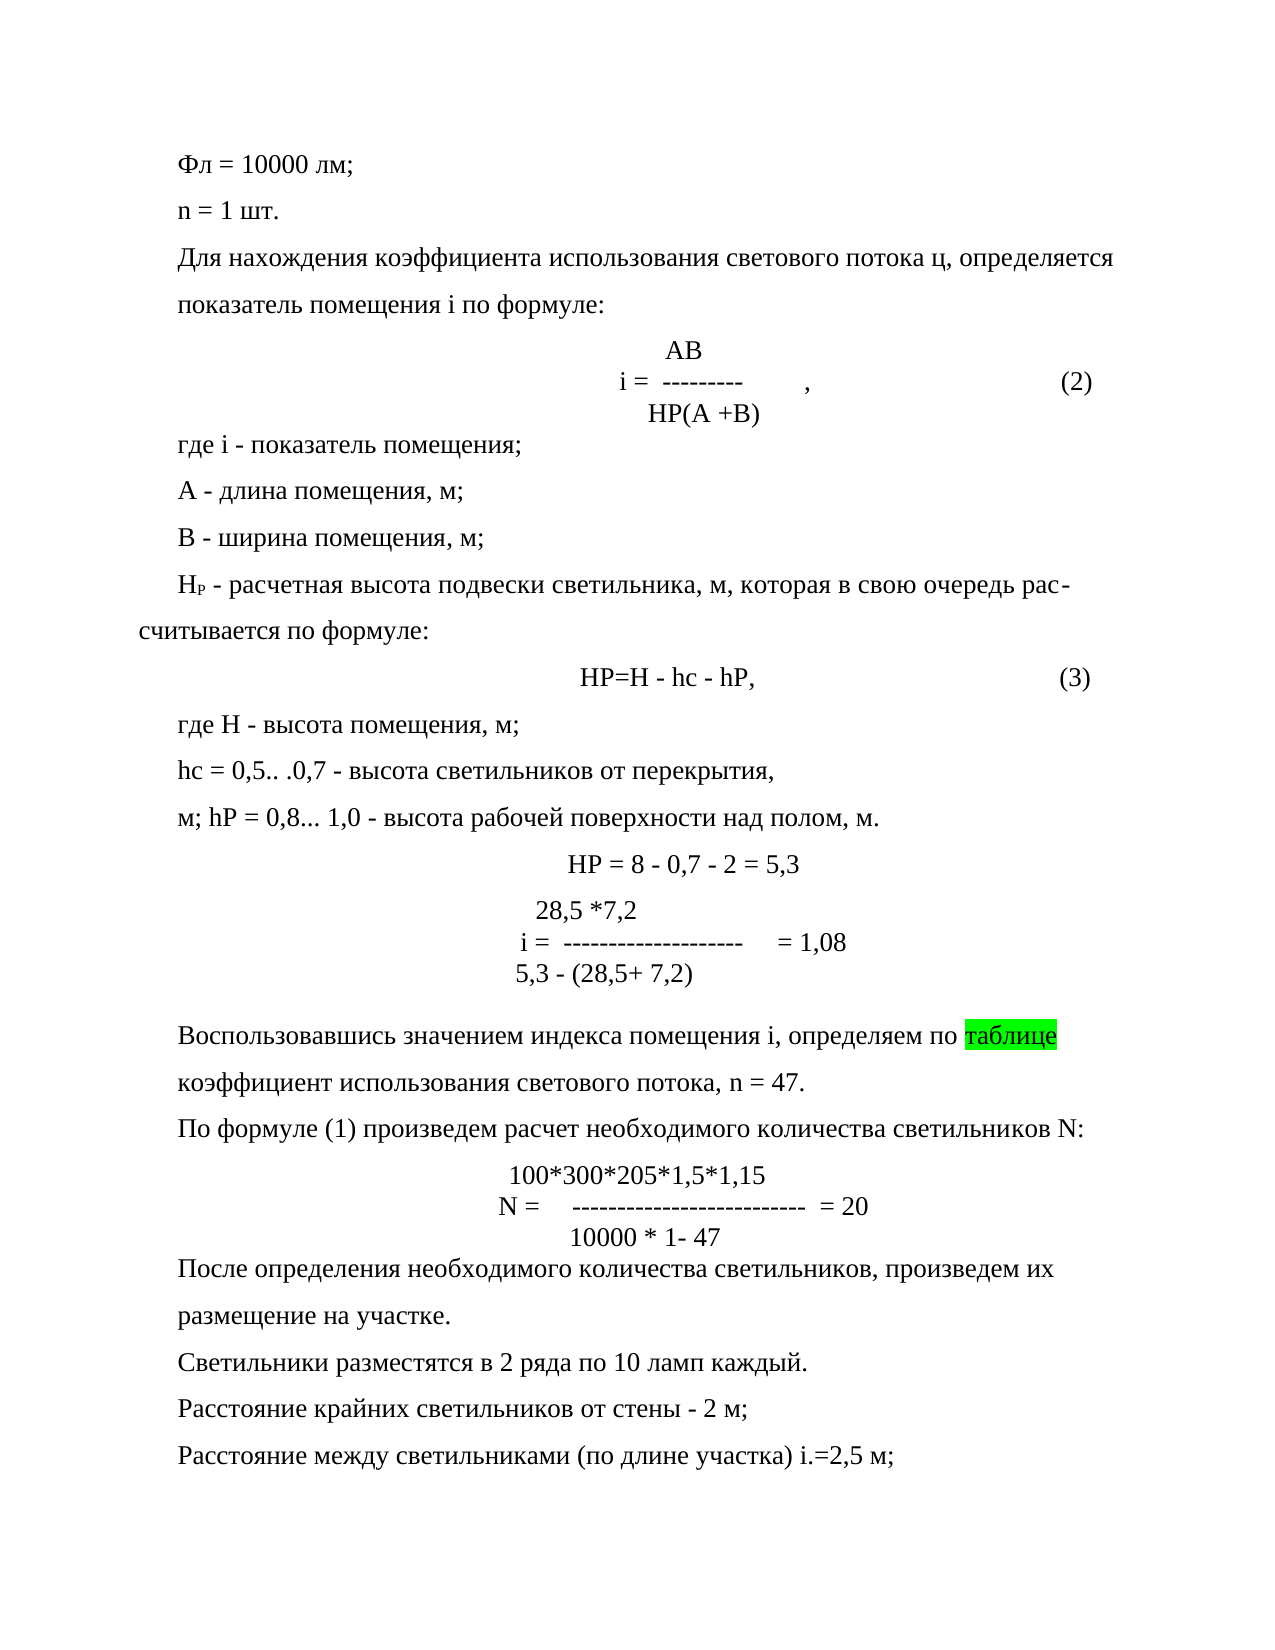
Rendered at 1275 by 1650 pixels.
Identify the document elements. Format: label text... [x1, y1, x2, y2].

text 10000 * 1- 47 [177, 1221, 1190, 1252]
text i = --------- , (2) [177, 366, 1190, 397]
text 28,5 *7,2 [177, 894, 1190, 926]
text N = -------------------------- = 20 [177, 1190, 1190, 1221]
text 100*300*205*1,5*1,15 [177, 1159, 1190, 1190]
text По формуле (1) произведем расчет необходимого количества светильников N: [177, 1112, 1190, 1143]
text В - ширина помещения, м; [177, 521, 1190, 552]
text НР(А +В) [177, 397, 1190, 428]
text где Н - высота помещения, м; [177, 708, 1190, 739]
text i = -------------------- = 1,08 [177, 926, 1190, 957]
text hc = 0,5.. .0,7 - высота светильников от перекрытия, [177, 754, 1190, 786]
text А - длина помещения, м; [177, 474, 1190, 506]
text Фл = 10000 лм; [177, 148, 1190, 179]
text НР=Н - hc - hP, (3) [252, 661, 1190, 692]
text Расстояние между светильниками (по длине участка) i.=2,5 м; [177, 1439, 1190, 1470]
text АВ [177, 334, 1190, 366]
text Светильники разместятся в 2 ряда по 10 ламп каждый. [177, 1346, 1190, 1377]
text Для нахождения коэффициента использования светового потока ц, определяется показатель помещения i по формуле: [177, 241, 1190, 319]
text 5,3 - (28,5+ 7,2) [177, 957, 1190, 988]
text НР = 8 - 0,7 - 2 = 5,3 [177, 848, 1190, 879]
text Расстояние крайних светильников от стены - 2 м; [177, 1392, 1190, 1424]
text Воспользовавшись значением индекса помещения i, определяем по таблице коэффициент использования светового потока, n = 47. [177, 1019, 1190, 1097]
text где i - показатель помещения; [177, 428, 1190, 459]
text НР - расчетная высота подвески светильника, м, которая в свою очередь рассчитывается по формуле: [138, 568, 1190, 646]
text n = 1 шт. [177, 194, 1190, 226]
text После определения необходимого количества светильников, произведем их размещение на участке. [177, 1252, 1190, 1330]
text м; hP = 0,8... 1,0 - высота рабочей поверхности над полом, м. [177, 801, 1190, 832]
